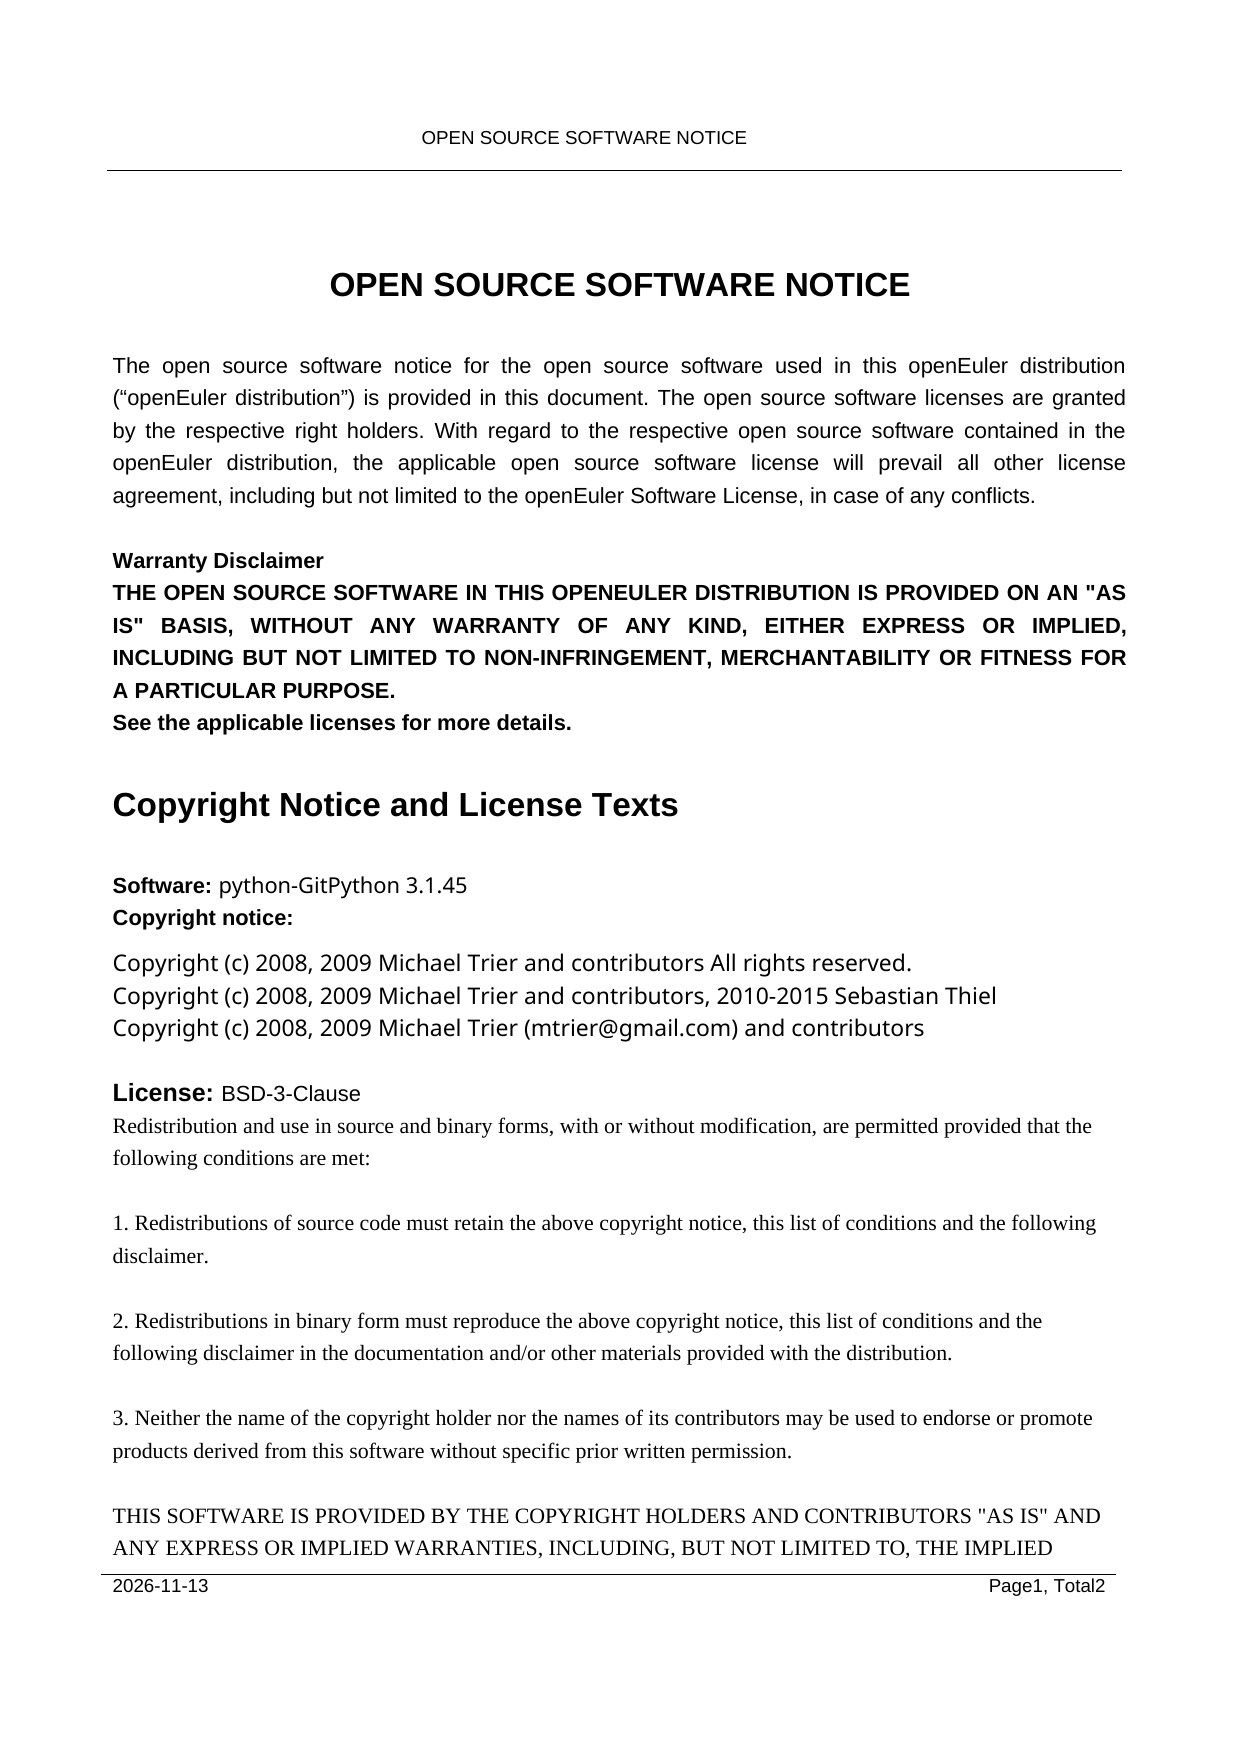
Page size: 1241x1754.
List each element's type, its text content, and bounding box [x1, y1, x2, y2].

text THE OPEN SOURCE SOFTWARE IN THIS OPENEULER DISTRIBUTION IS PROVIDED ON AN "AS IS" BASIS, WITHOUT ANY WARRANTY OF ANY KIND, EITHER EXPRESS OR IMPLIED, INCLUDING BUT NOT LIMITED TO NON-INFRINGEMENT, MERCHANTABILITY OR FITNESS FOR A PARTICULAR PURPOSE. See the applicable licenses for more details. [112, 576, 1128, 739]
title Software: python-GitPython 3.1.45 [112, 869, 1128, 901]
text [112, 1109, 1128, 1564]
text OPEN SOURCE SOFTWARE NOTICE [112, 251, 1128, 316]
text Copyright (c) 2008, 2009 Michael Trier and contributors All rights reserved. Copyright (c) 2008, 2009 Michael Trier and contributors, 2010-2015 Sebastian Thiel Copyright (c) 2008, 2009 Michael Trier (mtrier@gmail.com) and contributors [112, 947, 1128, 1077]
text Copyright Notice and License Texts [112, 771, 1128, 836]
text Warranty Disclaimer [112, 544, 1128, 576]
text License: BSD-3-Clause [112, 1077, 1128, 1109]
text Copyright notice: [112, 901, 1128, 934]
text The open source software notice for the open source software used in this openEuler distribution (“openEuler distribution”) is provided in this document. The open source software licenses are granted by the respective right holders. With regard to the respective open source software contained in the openEuler distribution, the applicable open source software license will prevail all other license agreement, including but not limited to the openEuler Software License, in case of any conflicts. [112, 349, 1128, 511]
